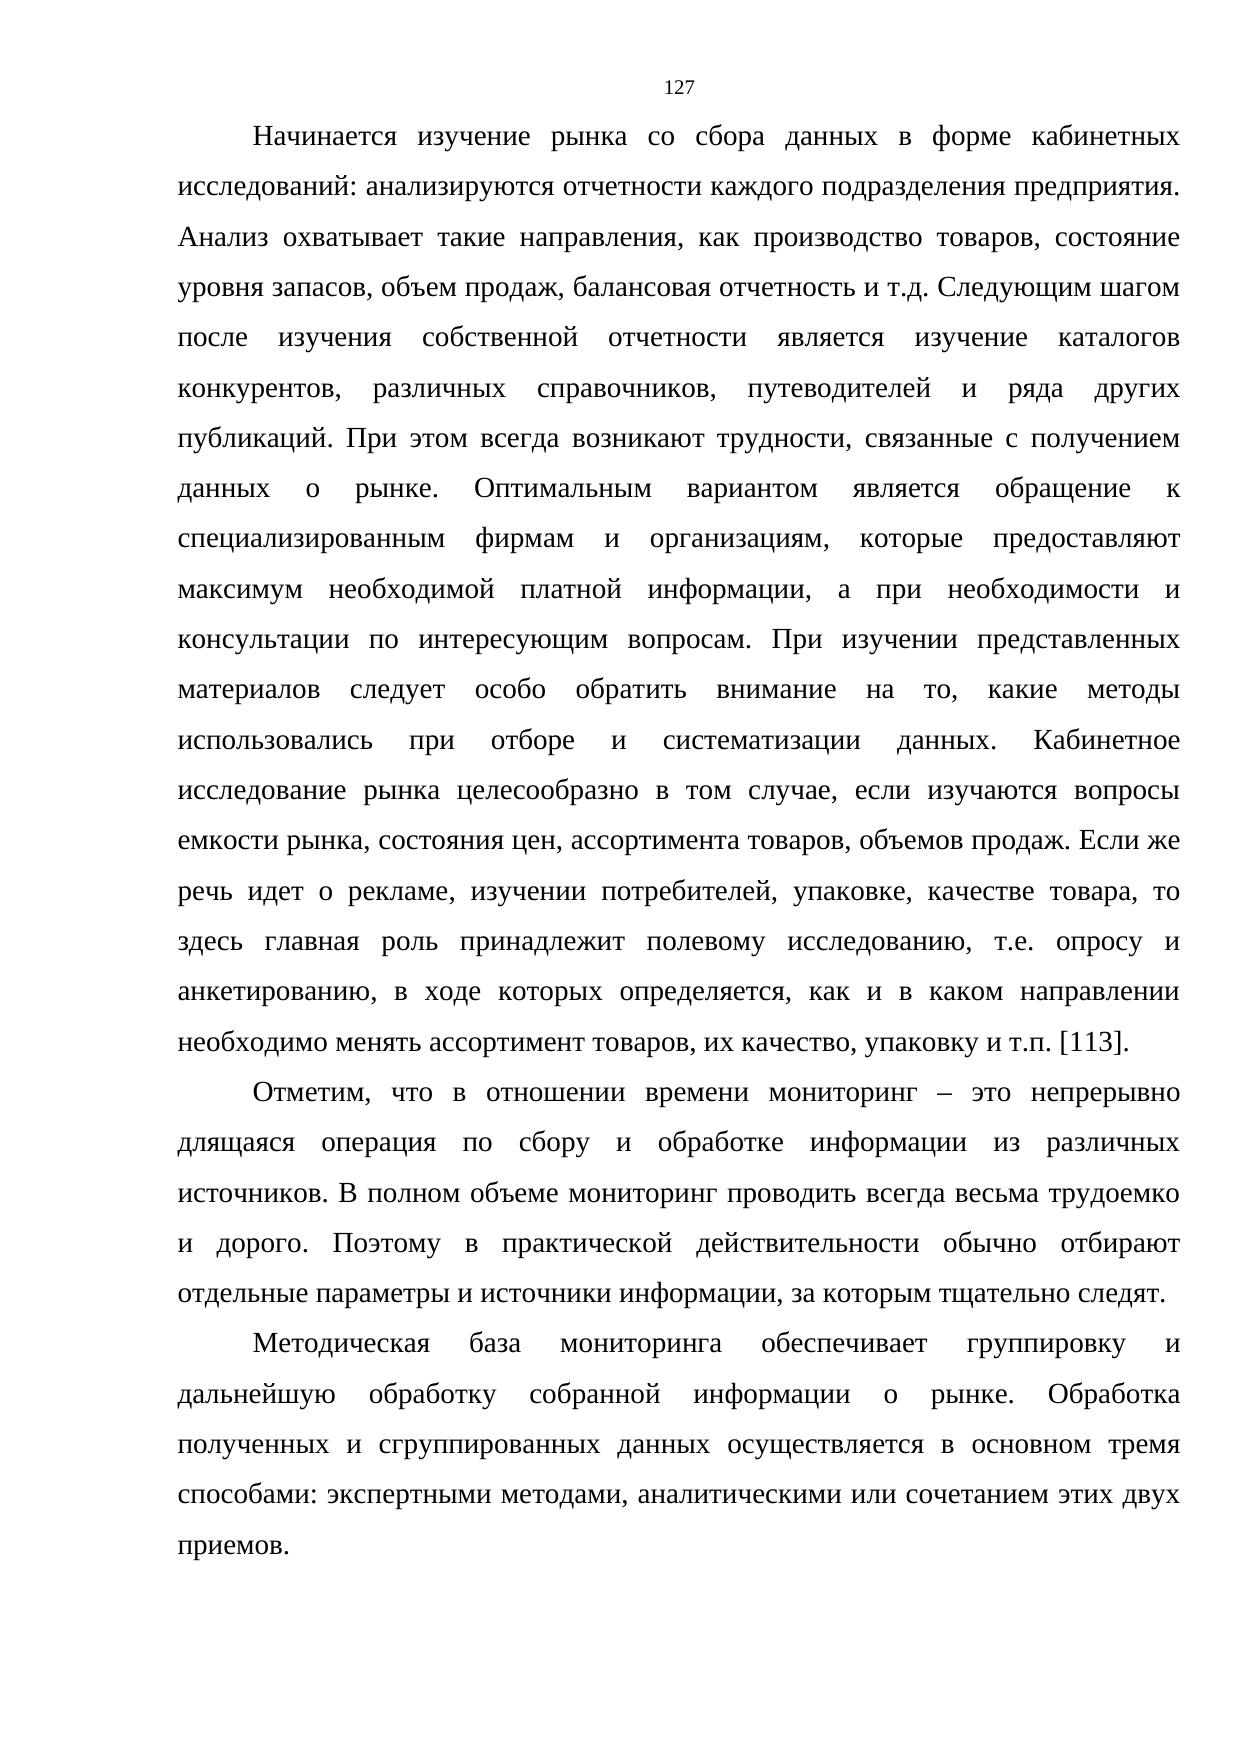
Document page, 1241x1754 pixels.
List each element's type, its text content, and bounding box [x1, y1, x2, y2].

subtitle Начинается изучение рынка со сбора данных в форме кабинетных исследований: анализируются отчетности каждого подразделения предприятия. Анализ охватывает такие направления, как производство товаров, состояние уровня запасов, объем продаж, балансовая отчетность и т.д. Следующим шагом после изучения собственной отчетности является изучение каталогов конкурентов, различных справочников, путеводителей и ряда других публикаций. При этом всегда возникают трудности, связанные с получением данных о рынке. Оптимальным вариантом является обращение к специализированным фирмам и организациям, которые предоставляют максимум необходимой платной информации, а при необходимости и консультации по интересующим вопросам. При изучении представленных материалов следует особо обратить внимание на то, какие методы использовались при отборе и систематизации данных. Кабинетное исследование рынка целесообразно в том случае, если изучаются вопросы емкости рынка, состояния цен, ассортимента товаров, объемов продаж. Если же речь идет о рекламе, изучении потребителей, упаковке, качестве товара, то здесь главная роль принадлежит полевому исследованию, т.е. опросу и анкетированию, в ходе которых определяется, как и в каком направлении необходимо менять ассортимент товаров, их качество, упаковку и т.п. [113]. [177, 118, 1181, 1057]
subtitle Методическая база мониторинга обеспечивает группировку и дальнейшую обработку собранной информации о рынке. Обработка полученных и сгруппированных данных осуществляется в основном тремя способами: экспертными методами, аналитическими или сочетанием этих двух приемов. [177, 1326, 1181, 1560]
subtitle Отметим, что в отношении времени мониторинг – это непрерывно длящаяся операция по сбору и обработке информации из различных источников. В полном объеме мониторинг проводить всегда весьма трудоемко и дорого. Поэтому в практической действительности обычно отбирают отдельные параметры и источники информации, за которым тщательно следят. [177, 1074, 1181, 1309]
